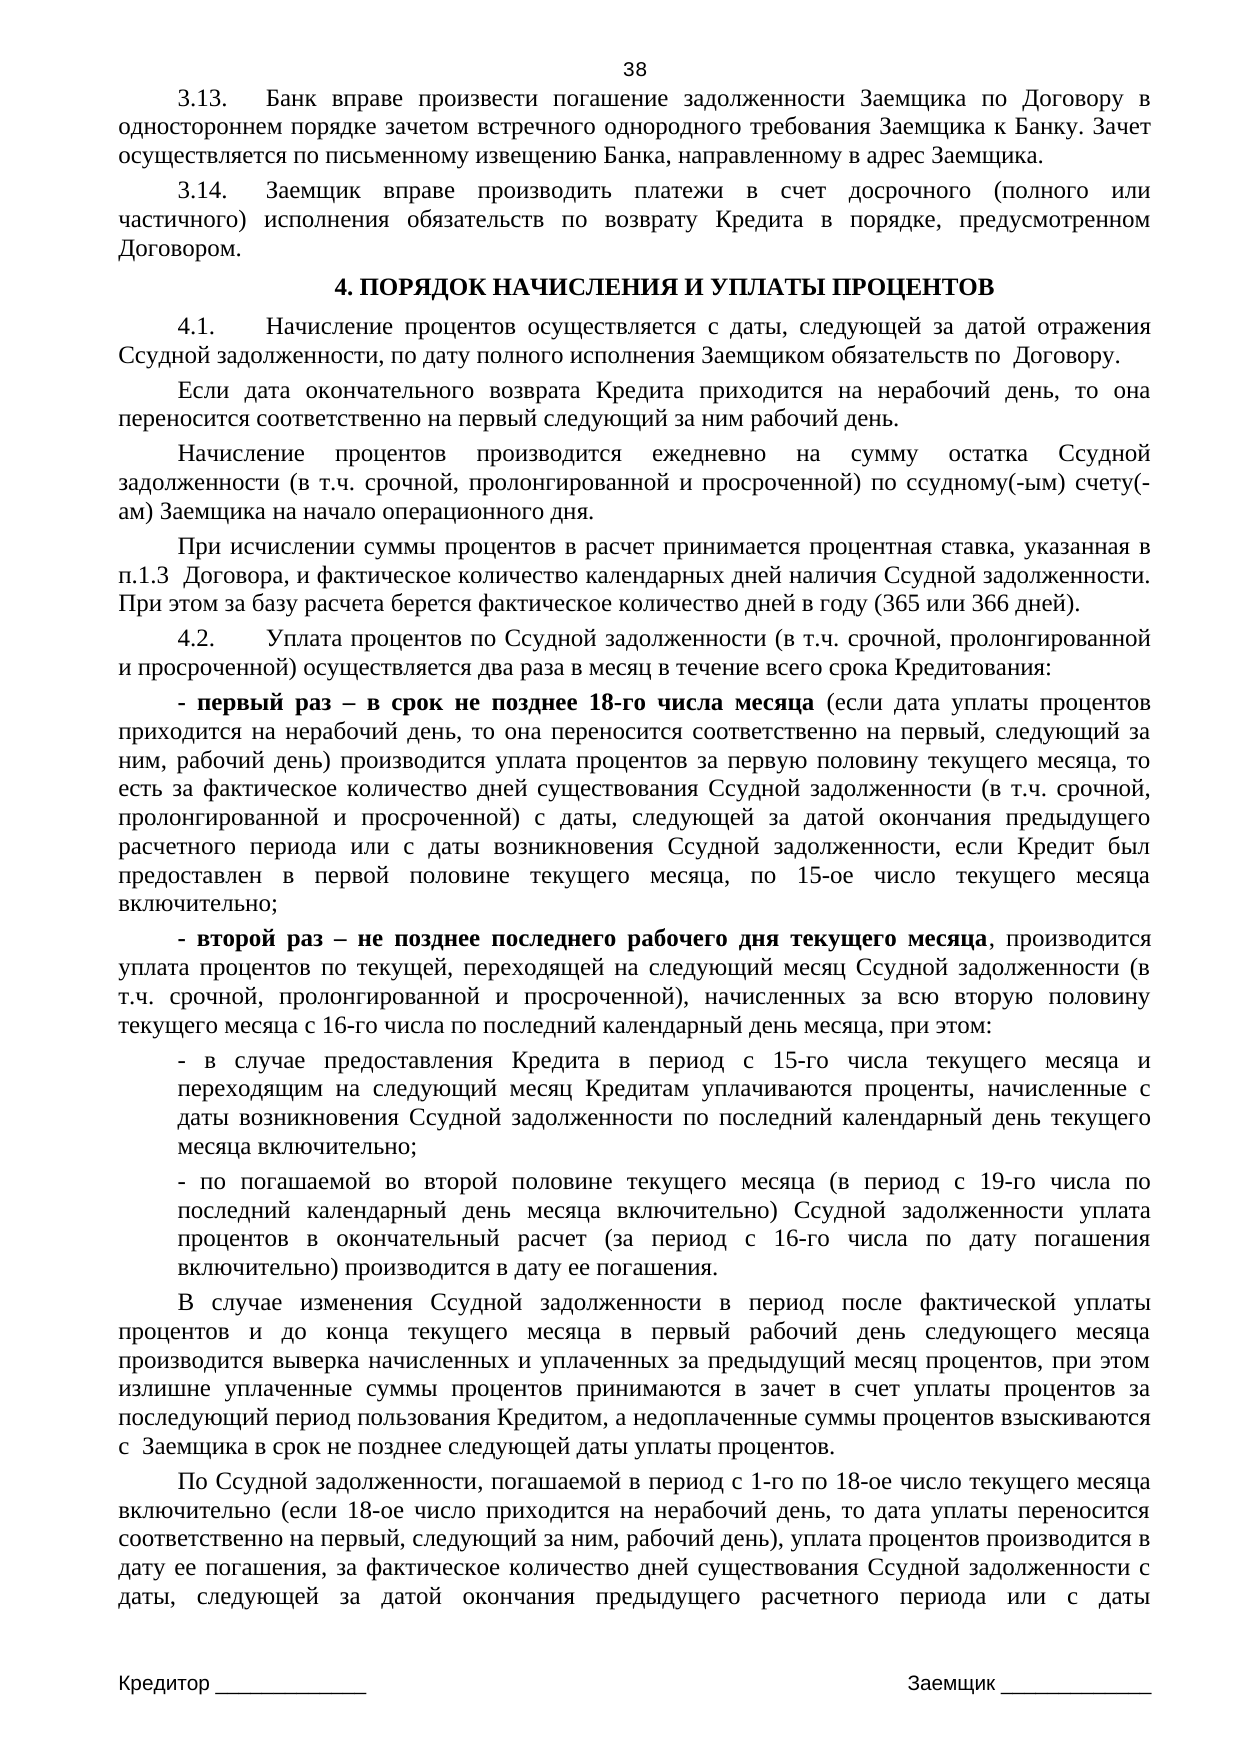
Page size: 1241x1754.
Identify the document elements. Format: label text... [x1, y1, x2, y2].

text 4.1. Начисление процентов осуществляется с даты, следующей за датой отражения Ссудной задолженности, по дату полного исполнения Заемщиком обязательств по Договору. [118, 311, 1152, 368]
text 3.14. Заемщик вправе производить платежи в счет досрочного (полного или частичного) исполнения обязательств по возврату Кредита в порядке, предусмотренном Договором. [118, 175, 1152, 261]
text В случае изменения Ссудной задолженности в период после фактической уплаты процентов и до конца текущего месяца в первый рабочий день следующего месяца производится выверка начисленных и уплаченных за предыдущий месяц процентов, при этом излишне уплаченные суммы процентов принимаются в зачет в счет уплаты процентов за последующий период пользования Кредитом, а недоплаченные суммы процентов взыскиваются с Заемщика в срок не позднее следующей даты уплаты процентов. [118, 1287, 1152, 1460]
text При исчислении суммы процентов в расчет принимается процентная ставка, указанная в п.1.3 Договора, и фактическое количество календарных дней наличия Ссудной задолженности. При этом за базу расчета берется фактическое количество дней в году (365 или 366 дней). [118, 531, 1152, 617]
text Если дата окончательного возврата Кредита приходится на нерабочий день, то она переносится соответственно на первый следующий за ним рабочий день. [118, 375, 1152, 432]
text 3.13. Банк вправе произвести погашение задолженности Заемщика по Договору в одностороннем порядке зачетом встречного однородного требования Заемщика к Банку. Зачет осуществляется по письменному извещению Банка, направленному в адрес Заемщика. [118, 83, 1152, 169]
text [118, 1466, 1152, 1610]
text 4.2. Уплата процентов по Ссудной задолженности (в т.ч. срочной, пролонгированной и просроченной) осуществляется два раза в месяц в течение всего срока Кредитования: [118, 623, 1152, 681]
text - второй раз – не позднее последнего рабочего дня текущего месяца, производится уплата процентов по текущей, переходящей на следующий месяц Ссудной задолженности (в т.ч. срочной, пролонгированной и просроченной), начисленных за всю вторую половину текущего месяца с 16-го числа по последний календарный день месяца, при этом: [118, 923, 1152, 1038]
text - по погашаемой во второй половине текущего месяца (в период с 19-го числа по последний календарный день месяца включительно) Ссудной задолженности уплата процентов в окончательный расчет (за период с 16-го числа по дату погашения включительно) производится в дату ее погашения. [177, 1166, 1152, 1281]
text - первый раз – в срок не позднее 18-го числа месяца (если дата уплаты процентов приходится на нерабочий день, то она переносится соответственно на первый, следующий за ним, рабочий день) производится уплата процентов за первую половину текущего месяца, то есть за фактическое количество дней существования Ссудной задолженности (в т.ч. срочной, пролонгированной и просроченной) с даты, следующей за датой окончания предыдущего расчетного периода или с даты возникновения Ссудной задолженности, если Кредит был предоставлен в первой половине текущего месяца, по 15-ое число текущего месяца включительно; [118, 687, 1152, 917]
text - в случае предоставления Кредита в период с 15-го числа текущего месяца и переходящим на следующий месяц Кредитам уплачиваются проценты, начисленные с даты возникновения Ссудной задолженности по последний календарный день текущего месяца включительно; [177, 1045, 1152, 1160]
text Начисление процентов производится ежедневно на сумму остатка Ссудной задолженности (в т.ч. срочной, пролонгированной и просроченной) по ссудному(-ым) счету(-ам) Заемщика на начало операционного дня. [118, 438, 1152, 525]
text 4. ПОРЯДОК НАЧИСЛЕНИЯ И УПЛАТЫ ПРОЦЕНТОВ [118, 272, 1152, 301]
